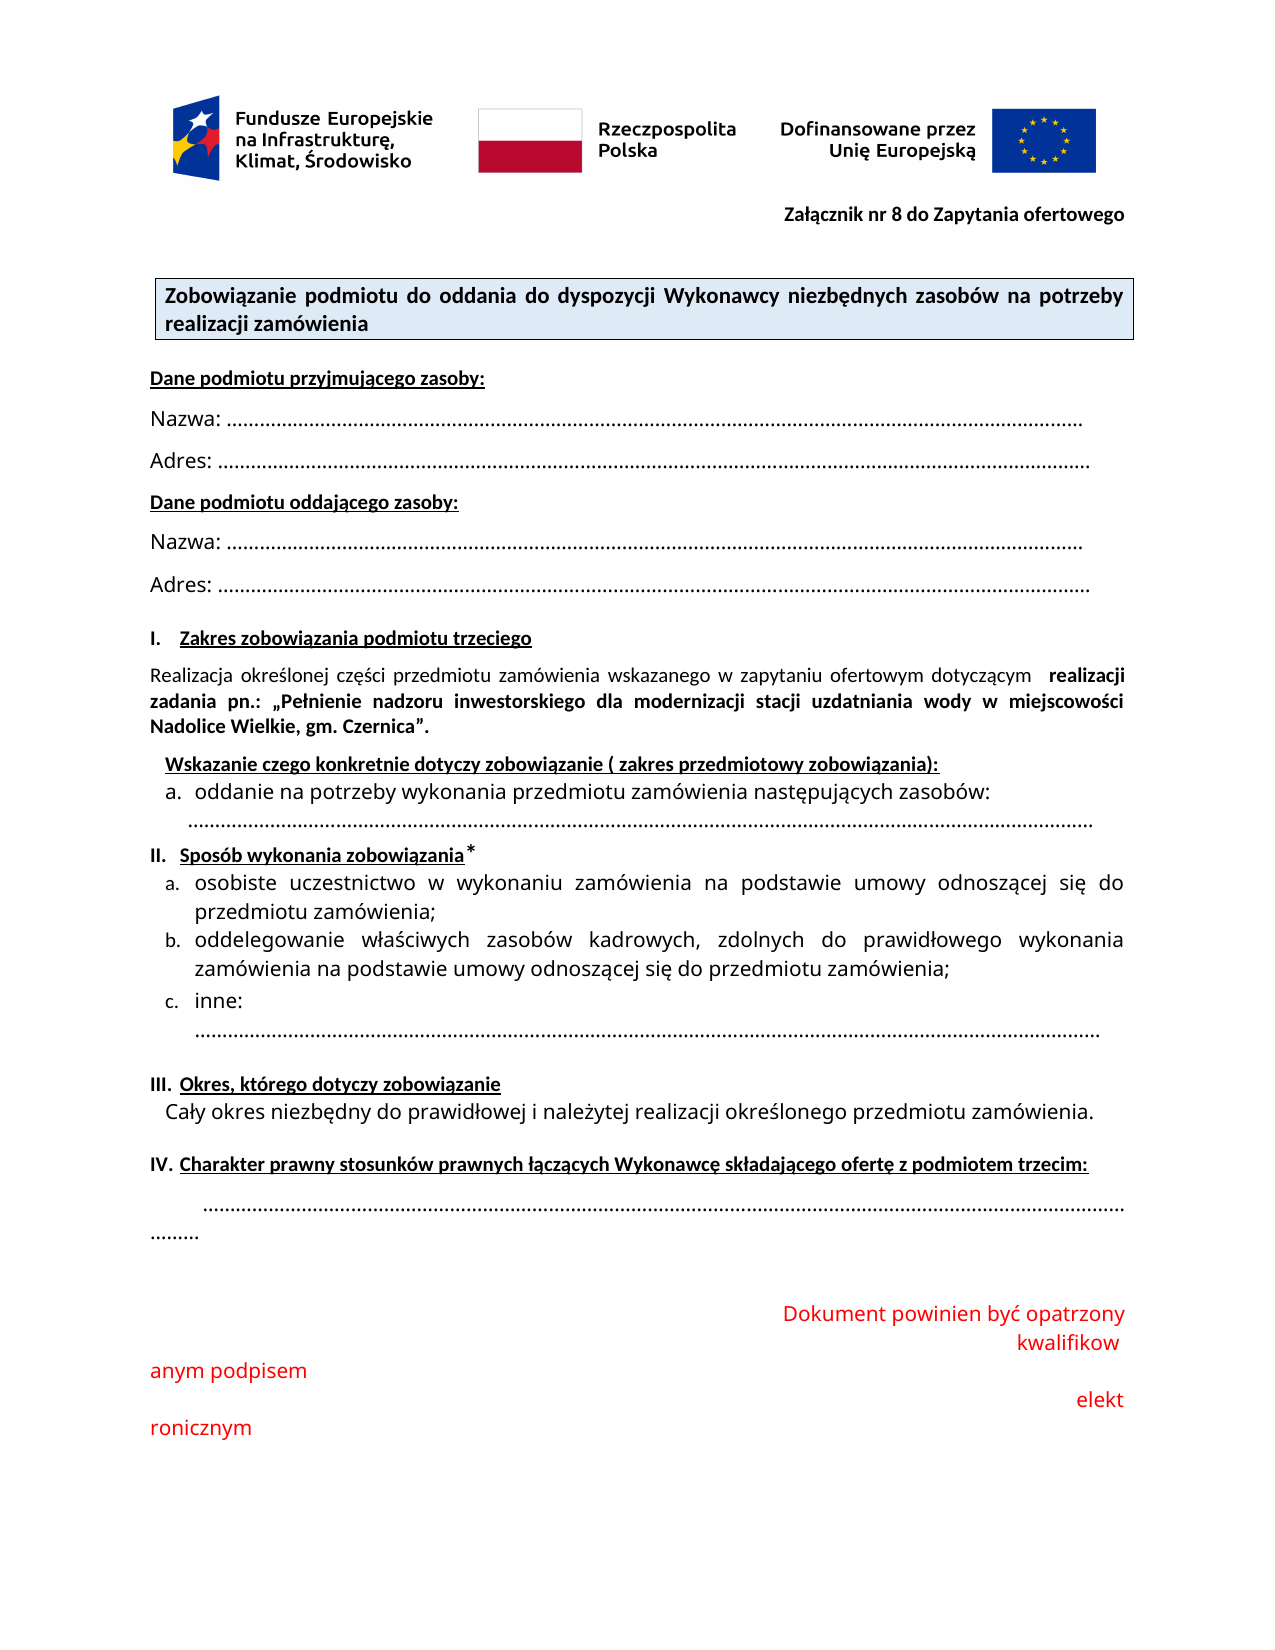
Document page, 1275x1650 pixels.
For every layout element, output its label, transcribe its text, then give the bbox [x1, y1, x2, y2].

list oddanie na potrzeby wykonania przedmiotu zamówienia następujących zasobów: [165, 777, 1125, 805]
picture [150, 75, 1119, 202]
text Załącznik nr 8 do Zapytania ofertowego [675, 202, 1125, 227]
text Zobowiązanie podmiotu do oddania do dyspozycji Wykonawcy niezbędnych zasobów na potrzeby realizacji zamówienia [156, 279, 1133, 339]
list Sposób wykonania zobowiązania* [150, 838, 1125, 868]
text Wskazanie czego konkretnie dotyczy zobowiązanie ( zakres przedmiotowy zobowiązania): [150, 751, 1125, 777]
list oddelegowanie właściwych zasobów kadrowych, zdolnych do prawidłowego wykonania zamówienia na podstawie umowy odnoszącej się do przedmiotu zamówienia; [165, 925, 1125, 982]
text Nazwa: ………………………………………………………………………………………………………………………………………… [150, 404, 1125, 432]
text elektronicznym [150, 1385, 1125, 1442]
text Cały okres niezbędny do prawidłowej i należytej realizacji określonego przedmiotu zamówienia. [165, 1097, 1125, 1126]
text Dane podmiotu przyjmującego zasoby: [150, 366, 1125, 391]
list osobiste uczestnictwo w wykonaniu zamówienia na podstawie umowy odnoszącej się do przedmiotu zamówienia; [165, 868, 1125, 925]
text Dane podmiotu oddającego zasoby: [150, 489, 1125, 514]
text Nazwa: ………………………………………………………………………………………………………………………………………… [150, 527, 1125, 556]
list Okres, którego dotyczy zobowiązanie [150, 1072, 1125, 1097]
text Adres: …………………………………………………………………………………………………………………………………………… [150, 570, 1125, 598]
text kwalifikowanym podpisem [150, 1328, 1125, 1385]
text Adres: …………………………………………………………………………………………………………………………………………… [150, 446, 1125, 475]
list inne: ………………………………………………………………………………………………………………………………………………… [165, 986, 1125, 1043]
list Zakres zobowiązania podmiotu trzeciego [150, 625, 1125, 650]
text Dokument powinien być opatrzony [150, 1299, 1125, 1328]
text …………………………………………………………………………………………………………………………………………………………… [150, 1189, 1125, 1246]
text ………………………………………………………………………………………………………………………………………………… [187, 805, 1125, 834]
text Realizacja określonej części przedmiotu zamówienia wskazanego w zapytaniu ofertowym dotyczącym realizacji zadania pn.: „Pełnienie nadzoru inwestorskiego dla modernizacji stacji uzdatniania wody w miejscowości Nadolice Wielkie, gm. Czernica”. [150, 663, 1125, 739]
list Charakter prawny stosunków prawnych łączących Wykonawcę składającego ofertę z podmiotem trzecim: [150, 1151, 1125, 1176]
